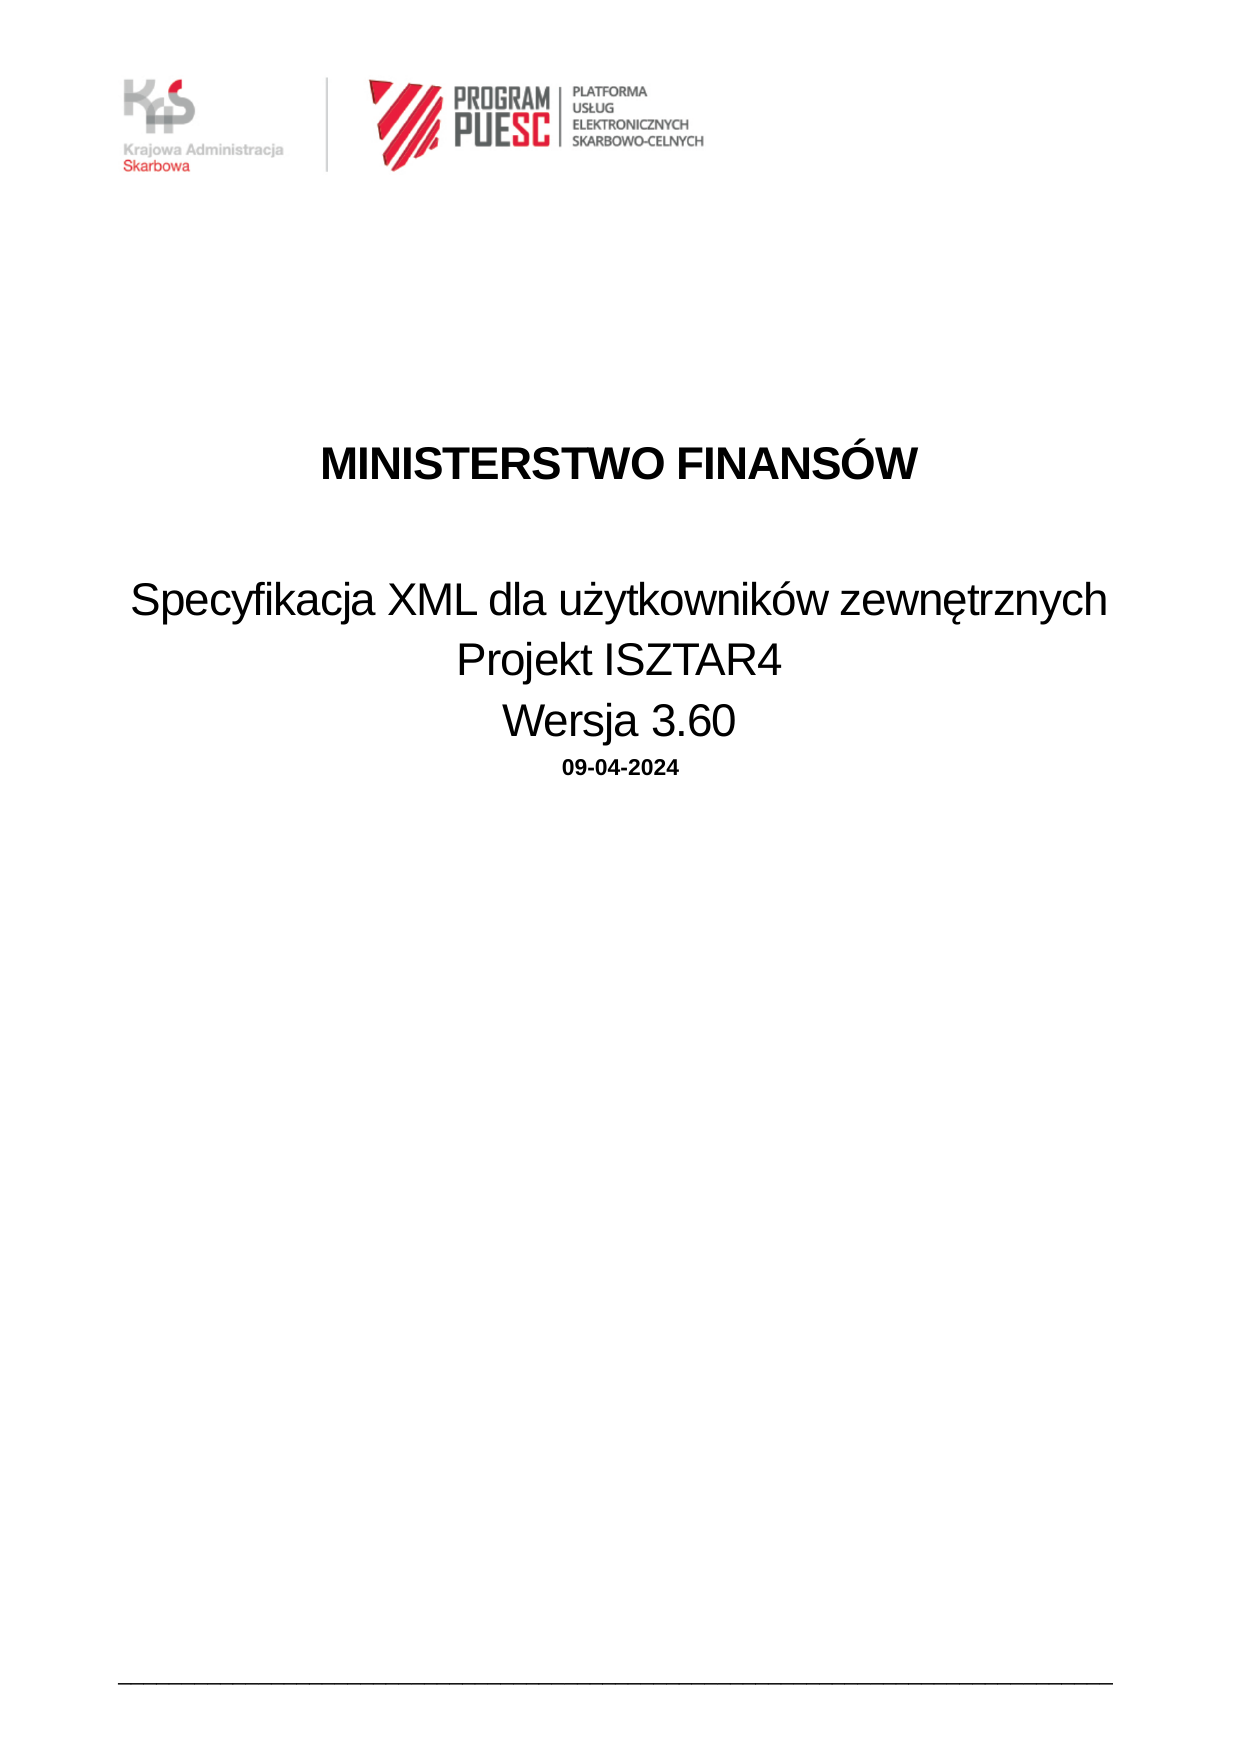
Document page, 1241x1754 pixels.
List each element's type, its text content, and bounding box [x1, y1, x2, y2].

title Projekt ISZTAR4 [118, 633, 1122, 685]
picture [118, 73, 707, 175]
title Specyfikacja XML dla użytkowników zewnętrznych [118, 572, 1122, 625]
title Wersja 3.60 [118, 693, 1122, 746]
title MINISTERSTWO FINANSÓW [118, 437, 1122, 489]
